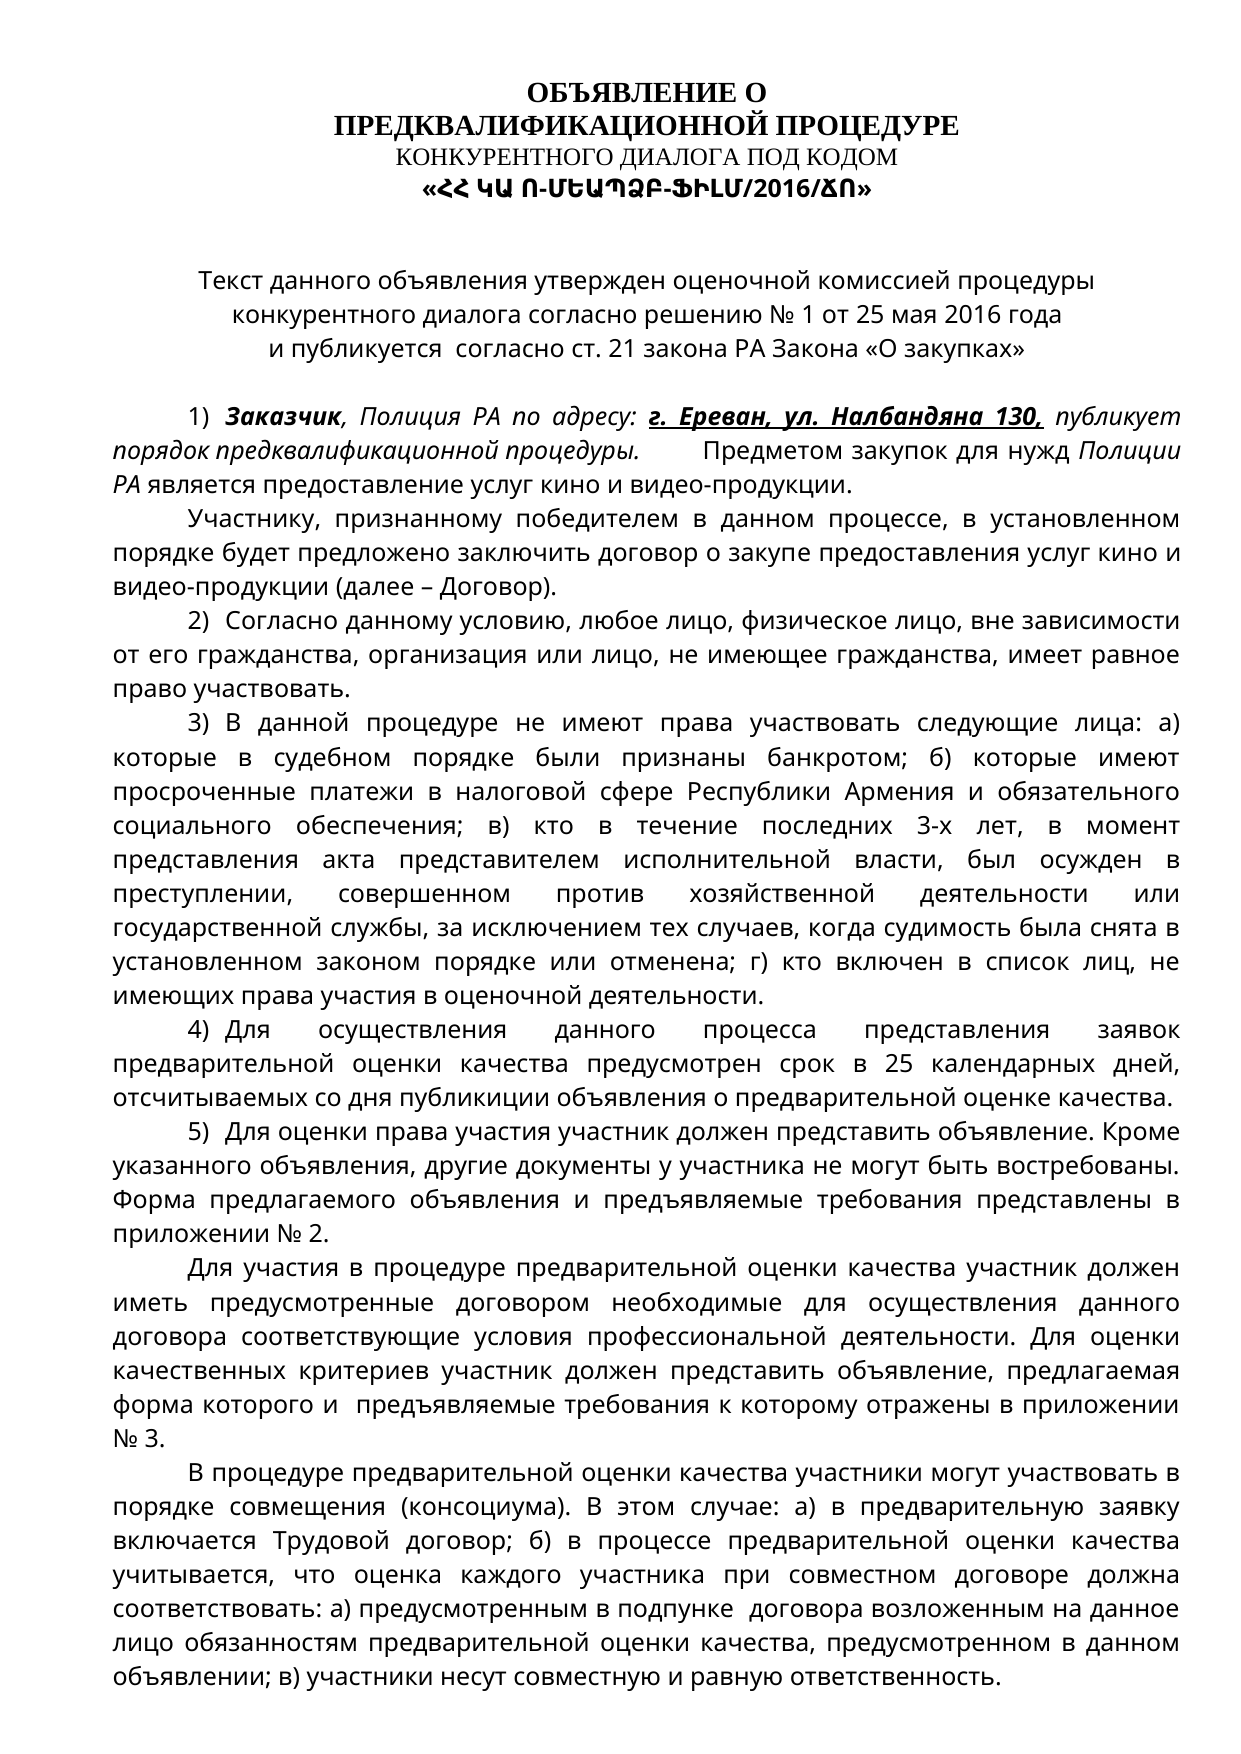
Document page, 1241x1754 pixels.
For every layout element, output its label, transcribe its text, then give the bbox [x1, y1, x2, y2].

text Участнику, признанному победителем в данном процессе, в установленном порядке будет предложено заключить договор о закупе предоставления услуг кино и видео-продукции (далее – Договор). [112, 501, 1181, 603]
list В данной процедуре не имеют права участвовать следующие лица: а) которые в судебном порядке были признаны банкротом; б) которые имеют просроченные платежи в налоговой сфере Республики Армения и обязательного социального обеспечения; в) кто в течение последних 3-х лет, в момент представления акта представителем исполнительной власти, был осужден в преступлении, совершенном против хозяйственной деятельности или государственной службы, за исключением тех случаев, когда судимость была снята в установленном законом порядке или отменена; г) кто включен в список лиц, не имеющих права участия в оценочной деятельности. [112, 705, 1181, 1012]
text В процедуре предварительной оценки качества участники могут участвовать в порядке совмещения (консоциума). В этом случае: а) в предварительную заявку включается Трудовой договор; б) в процессе предварительной оценки качества учитывается, что оценка каждого участника при совместном договоре должна соответствовать: а) предусмотренным в подпунке договора возложенным на данное лицо обязанностям предварительной оценки качества, предусмотренном в данном объявлении; в) участники несут совместную и равную ответственность. [112, 1454, 1181, 1693]
list Для оценки права участия участник должен представить объявление. Кроме указанного объявления, другие документы у участника не могут быть востребованы. Форма предлагаемого объявления и предъявляемые требования представлены в приложении № 2. [112, 1114, 1181, 1250]
text КОНКУРЕНТНОГО ДИАЛОГА ПОД КОДОМ [112, 142, 1181, 171]
list Согласно данному условию, любое лицо, физическое лицо, вне зависимости от его гражданства, организация или лицо, не имеющее гражданства, имеет равное право участвовать. [112, 603, 1181, 705]
text и публикуется согласно ст. 21 закона РА Закона «О закупках» [112, 330, 1181, 364]
text ПРЕДКВАЛИФИКАЦИОННОЙ ПРОЦЕДУРЕ [112, 108, 1181, 142]
text «ՀՀ ԿԱ Ո-ՄԵԱՊՁԲ-ՖԻԼՄ/2016/ՃՈ» [112, 171, 1181, 205]
text Текст данного объявления утвержден оценочной комиссией процедуры конкурентного диалога согласно решению № 1 от 25 мая 2016 года [112, 262, 1181, 330]
list Для осуществления данного процесса представления заявок предварительной оценки качества предусмотрен срок в 25 календарных дней, отсчитываемых со дня публикиции объявления о предварительной оценке качества. [112, 1012, 1181, 1114]
list Заказчик, Полиция РА по адресу: г. Ереван, ул. Налбандяна 130, публикует порядок предквалификационной процедуры. Предметом закупок для нужд Полиции РА является предоставление услуг кино и видео-продукции. [112, 398, 1181, 501]
text ОБЪЯВЛЕНИЕ О [112, 75, 1181, 108]
text Для участия в процедуре предварительной оценки качества участник должен иметь предусмотренные договором необходимые для осуществления данного договора соответствующие условия профессиональной деятельности. Для оценки качественных критериев участник должен представить объявление, предлагаемая форма которого и предъявляемые требования к которому отражены в приложении № 3. [112, 1250, 1181, 1454]
